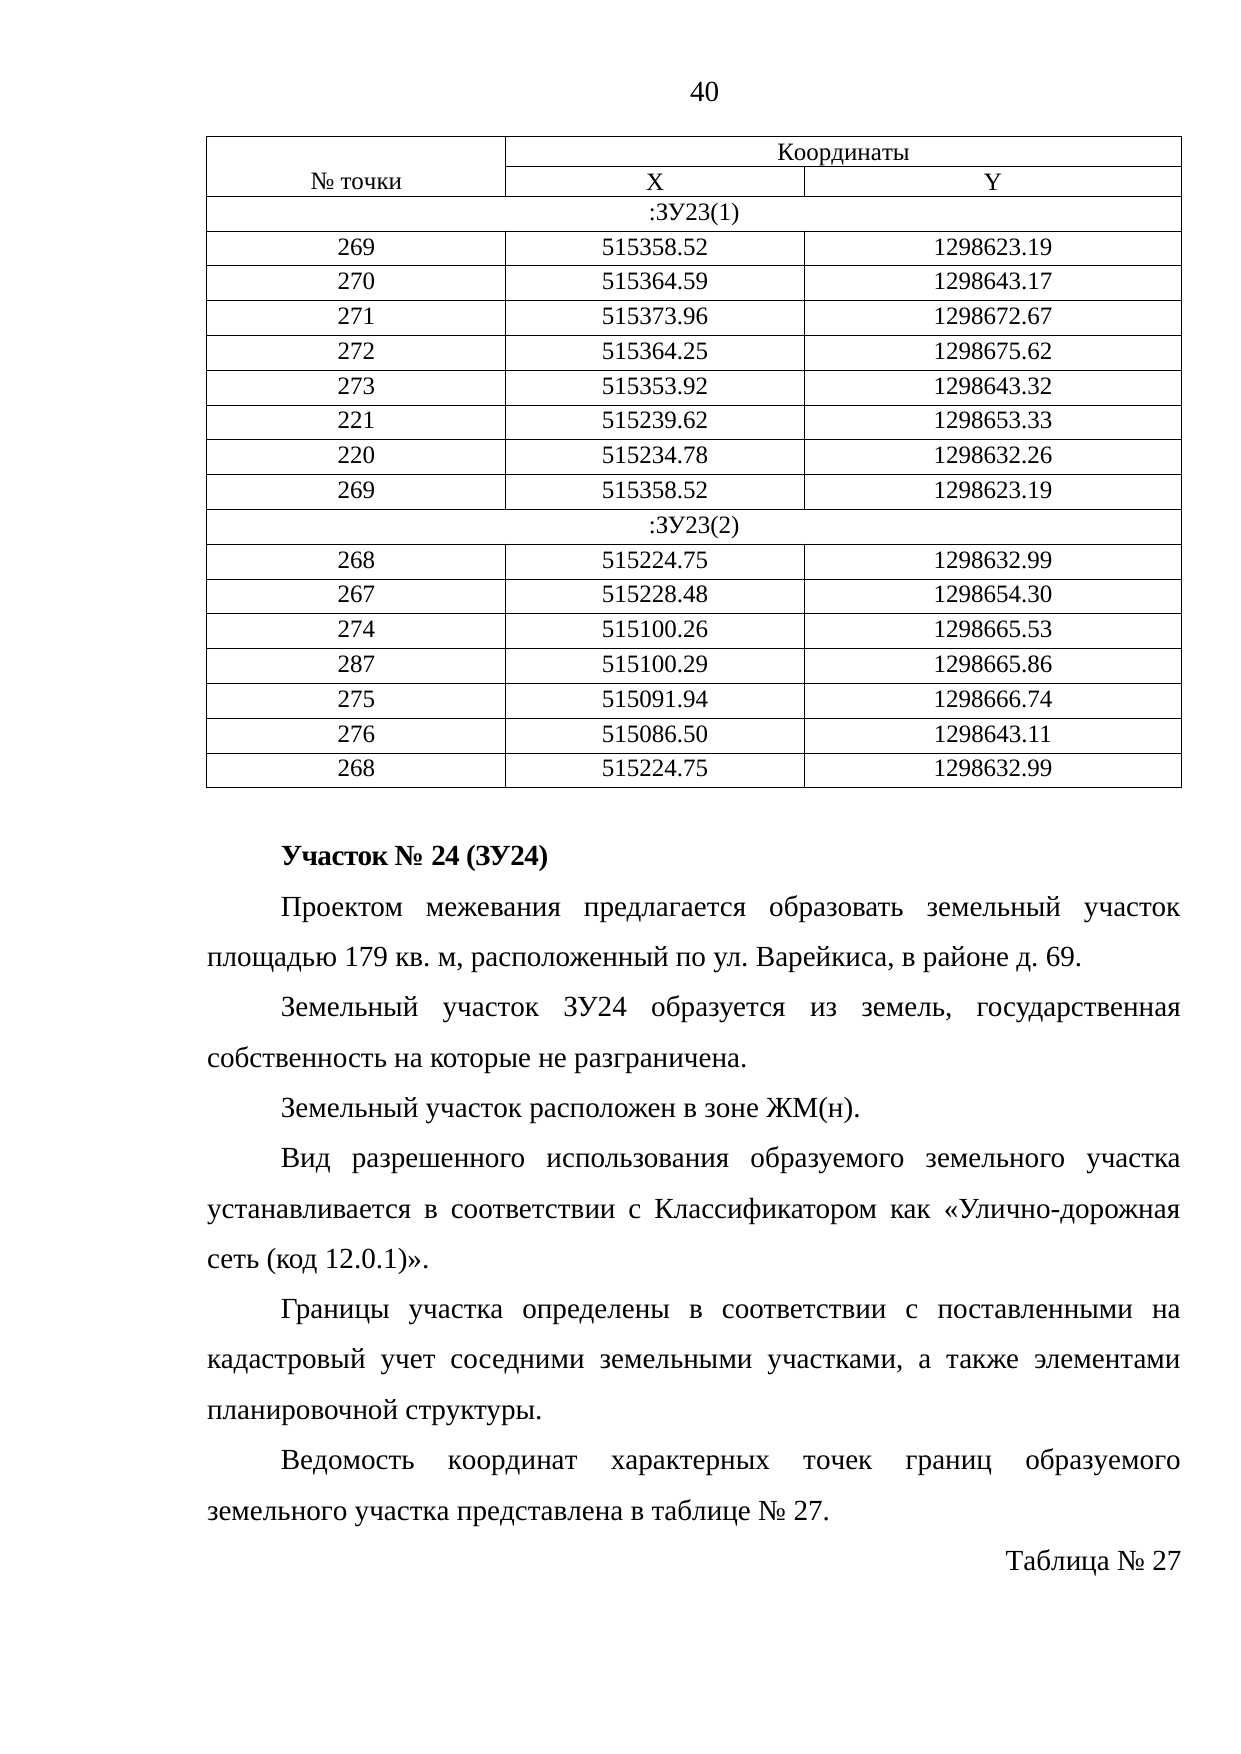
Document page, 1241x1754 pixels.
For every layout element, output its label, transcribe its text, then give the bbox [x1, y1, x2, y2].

table_cell X [506, 167, 804, 196]
table_cell 267 [207, 580, 505, 613]
table_cell 515373.96 [506, 301, 804, 335]
table_cell 515228.48 [506, 580, 804, 613]
table_cell 274 [207, 614, 505, 648]
table_header № точки [207, 137, 505, 196]
text Земельный участок расположен в зоне ЖМ(н). [207, 1090, 1181, 1124]
table_cell 515234.78 [506, 440, 804, 474]
table_cell 1298665.53 [805, 614, 1181, 648]
table_cell Y [805, 167, 1181, 196]
table_cell 1298666.74 [805, 684, 1181, 718]
text Ведомость координат характерных точек границ образуемого земельного участка представлена в таблице № 27. [207, 1442, 1181, 1526]
table_cell 515100.26 [506, 614, 804, 648]
table_cell 268 [207, 754, 505, 787]
text Проектом межевания предлагается образовать земельный участок площадью 179 кв. м, расположенный по ул. Варейкиса, в районе д. 69. [207, 889, 1181, 973]
table_cell 1298623.19 [805, 475, 1181, 509]
table_cell 515353.92 [506, 371, 804, 404]
table_cell 271 [207, 301, 505, 335]
table_cell 1298632.99 [805, 754, 1181, 787]
table_cell 268 [207, 545, 505, 578]
table_cell 1298632.26 [805, 440, 1181, 474]
table_cell :ЗУ23(2) [207, 510, 1181, 544]
table_cell 269 [207, 475, 505, 509]
table_cell 272 [207, 336, 505, 370]
table_cell 269 [207, 232, 505, 265]
table_cell 515358.52 [506, 475, 804, 509]
table_cell 515224.75 [506, 545, 804, 578]
table_cell :ЗУ23(1) [207, 197, 1181, 231]
table_cell 1298643.11 [805, 719, 1181, 752]
table_cell 1298653.33 [805, 406, 1181, 439]
table_cell 275 [207, 684, 505, 718]
table_cell 515224.75 [506, 754, 804, 787]
table_cell 1298643.32 [805, 371, 1181, 404]
text Участок № 24 (ЗУ24) [207, 838, 1181, 872]
table_cell 515091.94 [506, 684, 804, 718]
table_cell 276 [207, 719, 505, 752]
table_cell 515100.29 [506, 649, 804, 683]
table_cell 515364.59 [506, 266, 804, 300]
table_cell 273 [207, 371, 505, 404]
text Границы участка определены в соответствии с поставленными на кадастровый учет соседними земельными участками, а также элементами планировочной структуры. [207, 1291, 1181, 1426]
table_cell 515239.62 [506, 406, 804, 439]
table_cell 1298632.99 [805, 545, 1181, 578]
table_cell 220 [207, 440, 505, 474]
table_header Координаты [506, 137, 1181, 166]
text Таблица № 27 [207, 1543, 1181, 1576]
table_cell 515364.25 [506, 336, 804, 370]
table_cell 1298672.67 [805, 301, 1181, 335]
table_cell 270 [207, 266, 505, 300]
table_cell 515358.52 [506, 232, 804, 265]
text Вид разрешенного использования образуемого земельного участка устанавливается в соответствии с Классификатором как «Улично-дорожная сеть (код 12.0.1)». [207, 1140, 1181, 1274]
table_cell 1298675.62 [805, 336, 1181, 370]
table_cell 1298623.19 [805, 232, 1181, 265]
table_cell 287 [207, 649, 505, 683]
table_cell 515086.50 [506, 719, 804, 752]
text Земельный участок ЗУ24 образуется из земель, государственная собственность на которые не разграничена. [207, 989, 1181, 1073]
table_cell 1298654.30 [805, 580, 1181, 613]
table_cell 1298643.17 [805, 266, 1181, 300]
table_cell 1298665.86 [805, 649, 1181, 683]
table_cell 221 [207, 406, 505, 439]
